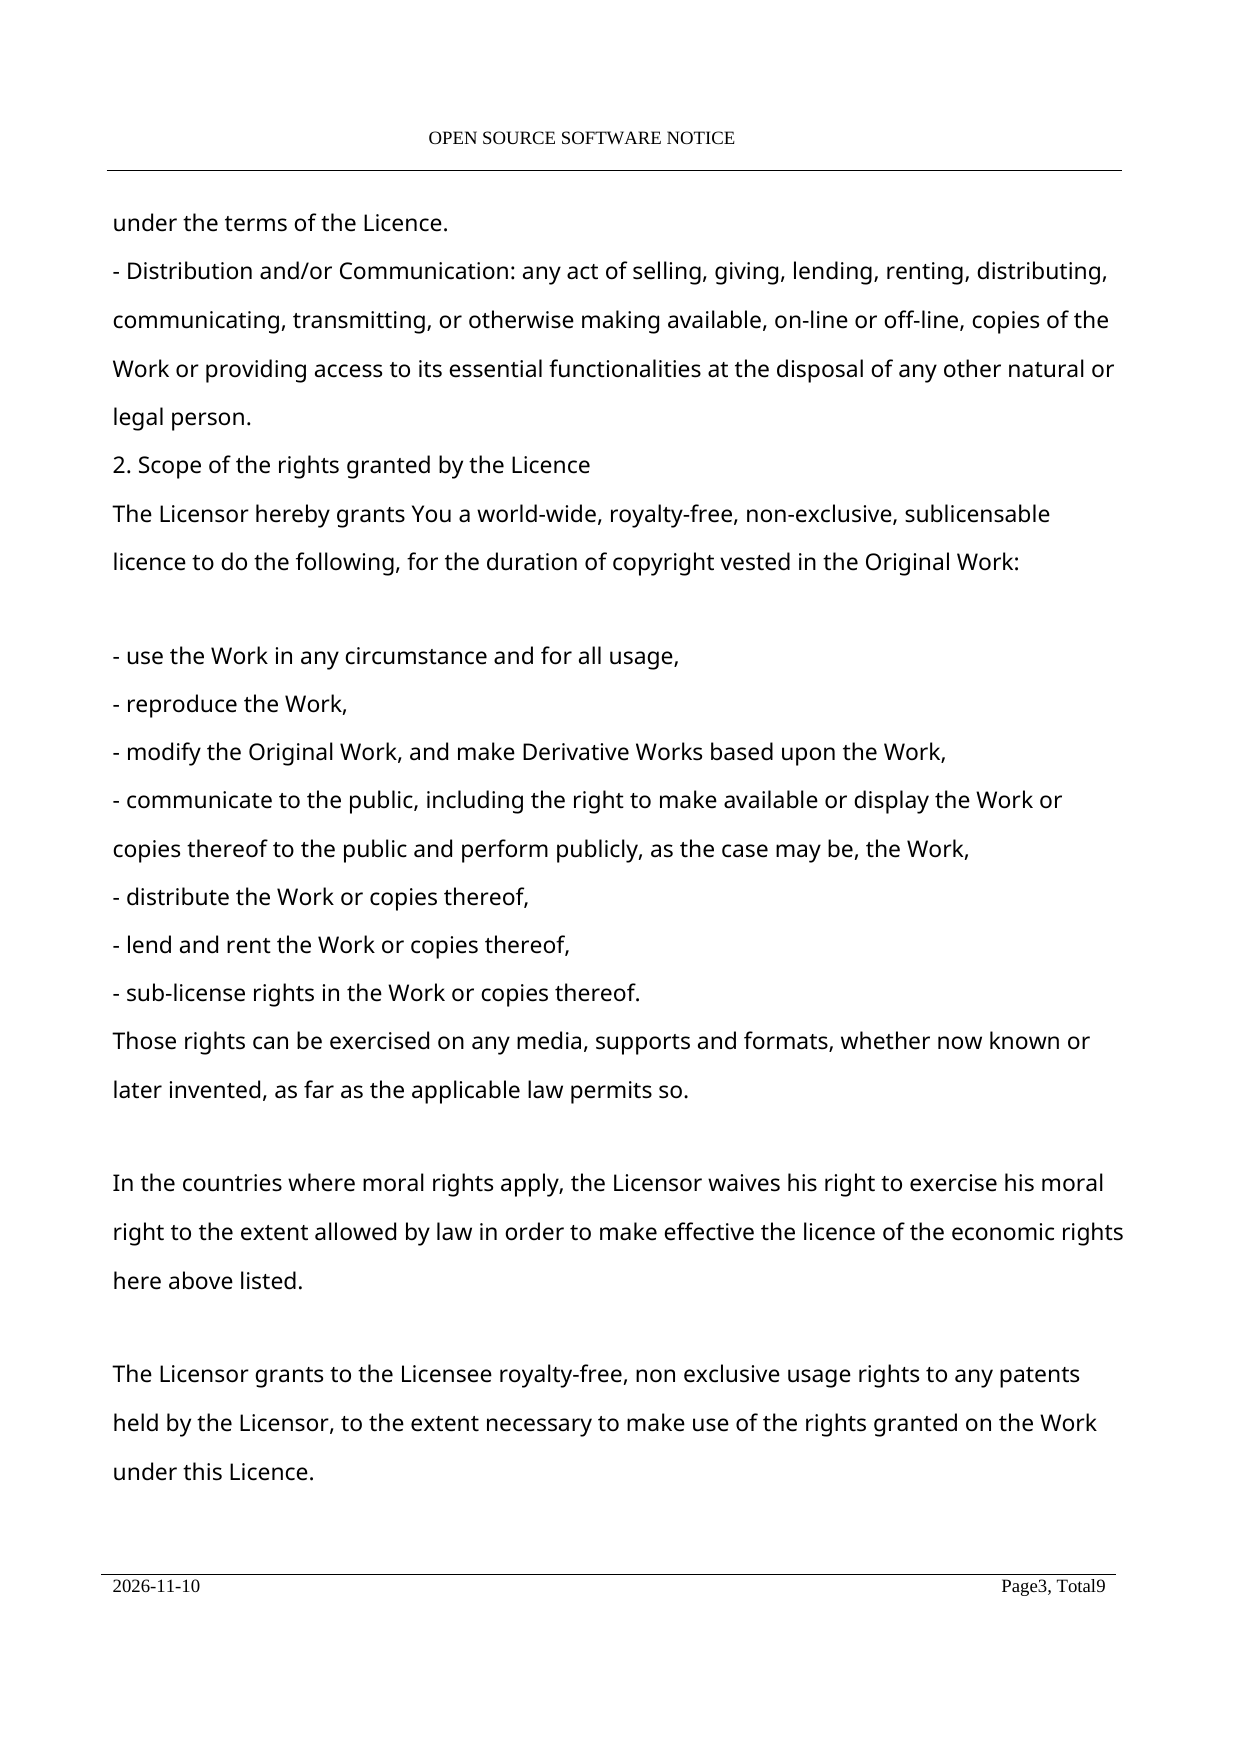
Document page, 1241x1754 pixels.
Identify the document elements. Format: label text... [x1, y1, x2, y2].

text - use the Work in any circumstance and for all usage, [112, 639, 1128, 671]
text Those rights can be exercised on any media, supports and formats, whether now known or later invented, as far as the applicable law permits so. [112, 1024, 1128, 1106]
text The Licensor grants to the Licensee royalty-free, non exclusive usage rights to any patents held by the Licensor, to the extent necessary to make use of the rights granted on the Work under this Licence. [112, 1357, 1128, 1487]
text - distribute the Work or copies thereof, [112, 880, 1128, 913]
text 2. Scope of the rights granted by the Licence [112, 449, 1128, 481]
text - lend and rent the Work or copies thereof, [112, 928, 1128, 961]
text - reproduce the Work, [112, 687, 1128, 719]
text - sub-license rights in the Work or copies thereof. [112, 976, 1128, 1009]
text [112, 206, 1128, 239]
text In the countries where moral rights apply, the Licensor waives his right to exercise his moral right to the extent allowed by law in order to make effective the licence of the economic rights here above listed. [112, 1167, 1128, 1297]
text - Distribution and/or Communication: any act of selling, giving, lending, renting, distributing, communicating, transmitting, or otherwise making available, on-line or off-line, copies of the Work or providing access to its essential functionalities at the disposal of any other natural or legal person. [112, 254, 1128, 433]
text - modify the Original Work, and make Derivative Works based upon the Work, [112, 735, 1128, 768]
text - communicate to the public, including the right to make available or display the Work or copies thereof to the public and perform publicly, as the case may be, the Work, [112, 783, 1128, 864]
text The Licensor hereby grants You a world-wide, royalty-free, non-exclusive, sublicensable licence to do the following, for the duration of copyright vested in the Original Work: [112, 497, 1128, 578]
